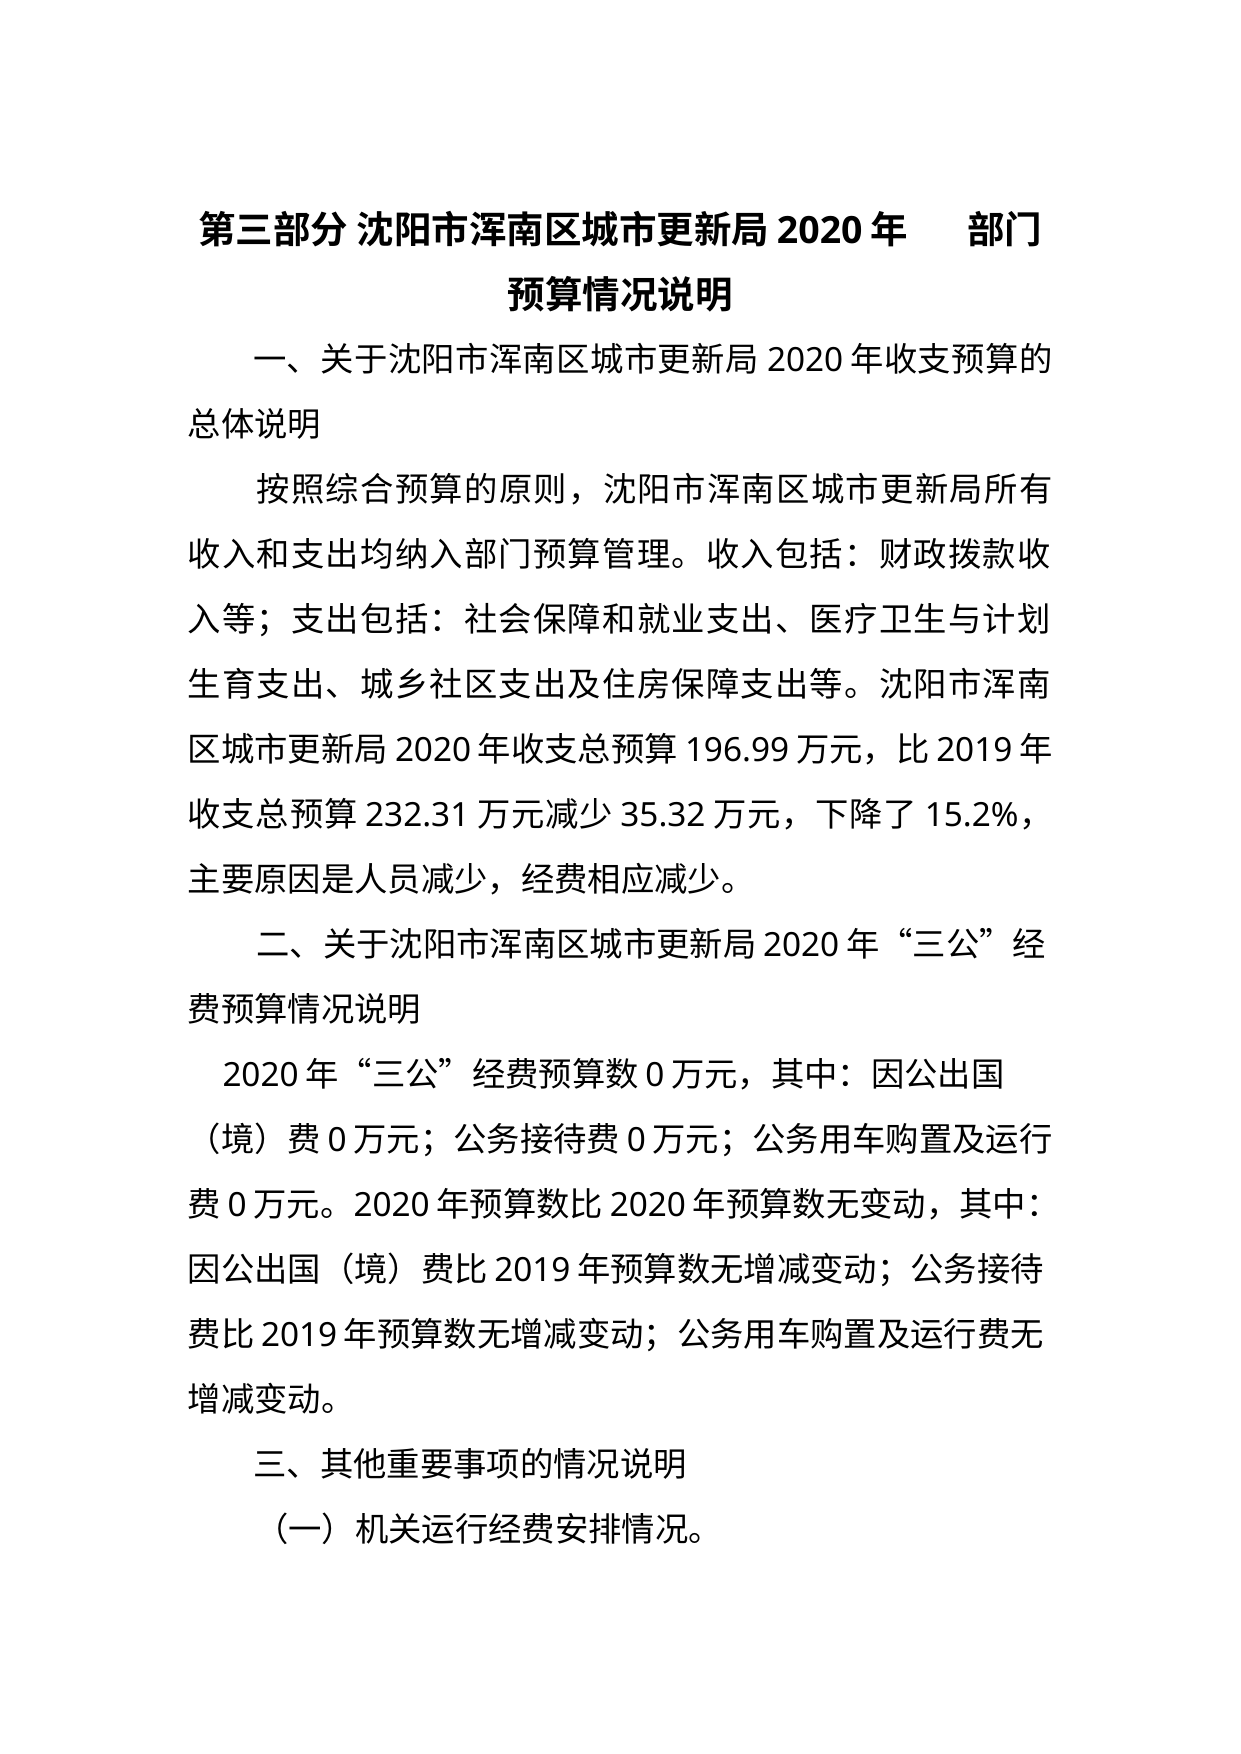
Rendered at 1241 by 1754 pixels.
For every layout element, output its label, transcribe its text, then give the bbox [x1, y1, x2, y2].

text 三、其他重要事项的情况说明 [187, 1429, 1053, 1494]
text （一）机关运行经费安排情况。 [187, 1494, 1053, 1559]
text 二、关于沈阳市浑南区城市更新局2020年“三公”经费预算情况说明 2020年“三公”经费预算数0万元，其中：因公出国（境）费0万元；公务接待费0万元；公务用车购置及运行费0万元。2020年预算数比2020年预算数无变动，其中：因公出国（境）费比2019年预算数无增减变动；公务接待费比2019年预算数无增减变动；公务用车购置及运行费无增减变动。 [187, 909, 1053, 1429]
text 一、关于沈阳市浑南区城市更新局2020年收支预算的总体说明 [187, 324, 1053, 454]
text 按照综合预算的原则，沈阳市浑南区城市更新局所有收入和支出均纳入部门预算管理。收入包括：财政拨款收入等；支出包括：社会保障和就业支出、医疗卫生与计划生育支出、城乡社区支出及住房保障支出等。沈阳市浑南区城市更新局2020年收支总预算196.99万元，比2019年收支总预算232.31万元减少35.32万元，下降了15.2%，主要原因是人员减少，经费相应减少。 [187, 454, 1053, 909]
text 第三部分 沈阳市浑南区城市更新局2020年 部门预算情况说明 [187, 194, 1053, 324]
